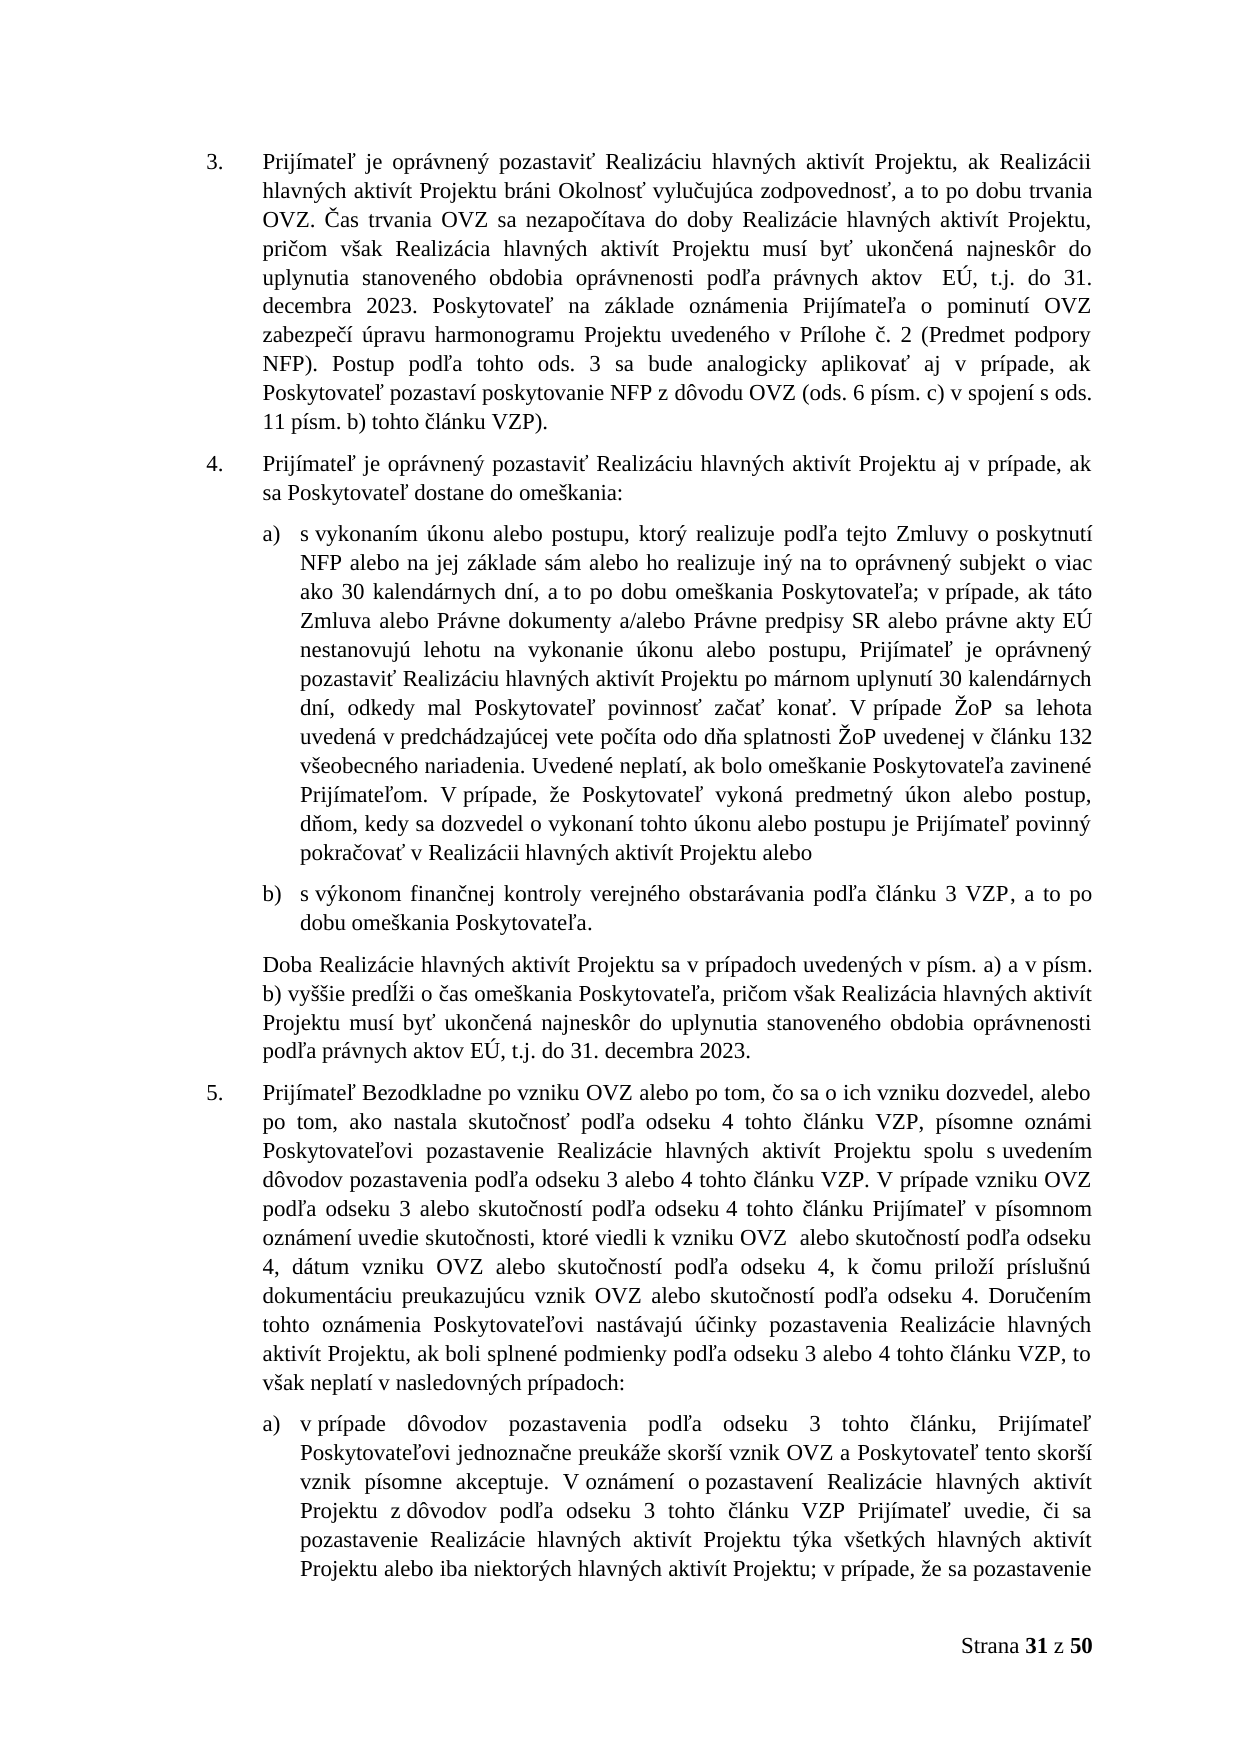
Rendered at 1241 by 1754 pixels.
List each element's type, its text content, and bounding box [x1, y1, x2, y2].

list s výkonom finančnej kontroly verejného obstarávania podľa článku 3 VZP, a to po dobu omeškania Poskytovateľa. [262, 880, 1092, 936]
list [262, 1410, 1092, 1581]
text Doba Realizácie hlavných aktivít Projektu sa v prípadoch uvedených v písm. a) a v písm. b) vyššie predĺži o čas omeškania Poskytovateľa, pričom však Realizácia hlavných aktivít Projektu musí byť ukončená najneskôr do uplynutia stanoveného obdobia oprávnenosti podľa právnych aktov EÚ, t.j. do 31. decembra 2023. [262, 951, 1092, 1064]
list Prijímateľ je oprávnený pozastaviť Realizáciu hlavných aktivít Projektu, ak Realizácii hlavných aktivít Projektu bráni Okolnosť vylučujúca zodpovednosť, a to po dobu trvania OVZ. Čas trvania OVZ sa nezapočítava do doby Realizácie hlavných aktivít Projektu, pričom však Realizácia hlavných aktivít Projektu musí byť ukončená najneskôr do uplynutia stanoveného obdobia oprávnenosti podľa právnych aktov EÚ, t.j. do 31. decembra 2023. Poskytovateľ na základe oznámenia Prijímateľa o pominutí OVZ zabezpečí úpravu harmonogramu Projektu uvedeného v Prílohe č. 2 (Predmet podpory NFP). Postup podľa tohto ods. 3 sa bude analogicky aplikovať aj v prípade, ak Poskytovateľ pozastaví poskytovanie NFP z dôvodu OVZ (ods. 6 písm. c) v spojení s ods. 11 písm. b) tohto článku VZP). [206, 148, 1092, 435]
list s vykonaním úkonu alebo postupu, ktorý realizuje podľa tejto Zmluvy o poskytnutí NFP alebo na jej základe sám alebo ho realizuje iný na to oprávnený subjekt o viac ako 30 kalendárnych dní, a to po dobu omeškania Poskytovateľa; v prípade, ak táto Zmluva alebo Právne dokumenty a/alebo Právne predpisy SR alebo právne akty EÚ nestanovujú lehotu na vykonanie úkonu alebo postupu, Prijímateľ je oprávnený pozastaviť Realizáciu hlavných aktivít Projektu po márnom uplynutí 30 kalendárnych dní, odkedy mal Poskytovateľ povinnosť začať konať. V prípade ŽoP sa lehota uvedená v predchádzajúcej vete počíta odo dňa splatnosti ŽoP uvedenej v článku 132 všeobecného nariadenia. Uvedené neplatí, ak bolo omeškanie Poskytovateľa zavinené Prijímateľom. V prípade, že Poskytovateľ vykoná predmetný úkon alebo postup, dňom, kedy sa dozvedel o vykonaní tohto úkonu alebo postupu je Prijímateľ povinný pokračovať v Realizácii hlavných aktivít Projektu alebo [262, 520, 1092, 865]
list Prijímateľ Bezodkladne po vzniku OVZ alebo po tom, čo sa o ich vzniku dozvedel, alebo po tom, ako nastala skutočnosť podľa odseku 4 tohto článku VZP, písomne oznámi Poskytovateľovi pozastavenie Realizácie hlavných aktivít Projektu spolu s uvedením dôvodov pozastavenia podľa odseku 3 alebo 4 tohto článku VZP. V prípade vzniku OVZ podľa odseku 3 alebo skutočností podľa odseku 4 tohto článku Prijímateľ v písomnom oznámení uvedie skutočnosti, ktoré viedli k vzniku OVZ alebo skutočností podľa odseku 4, dátum vzniku OVZ alebo skutočností podľa odseku 4, k čomu priloží príslušnú dokumentáciu preukazujúcu vznik OVZ alebo skutočností podľa odseku 4. Doručením tohto oznámenia Poskytovateľovi nastávajú účinky pozastavenia Realizácie hlavných aktivít Projektu, ak boli splnené podmienky podľa odseku 3 alebo 4 tohto článku VZP, to však neplatí v nasledovných prípadoch: [206, 1079, 1092, 1395]
list Prijímateľ je oprávnený pozastaviť Realizáciu hlavných aktivít Projektu aj v prípade, ak sa Poskytovateľ dostane do omeškania: [206, 450, 1092, 505]
